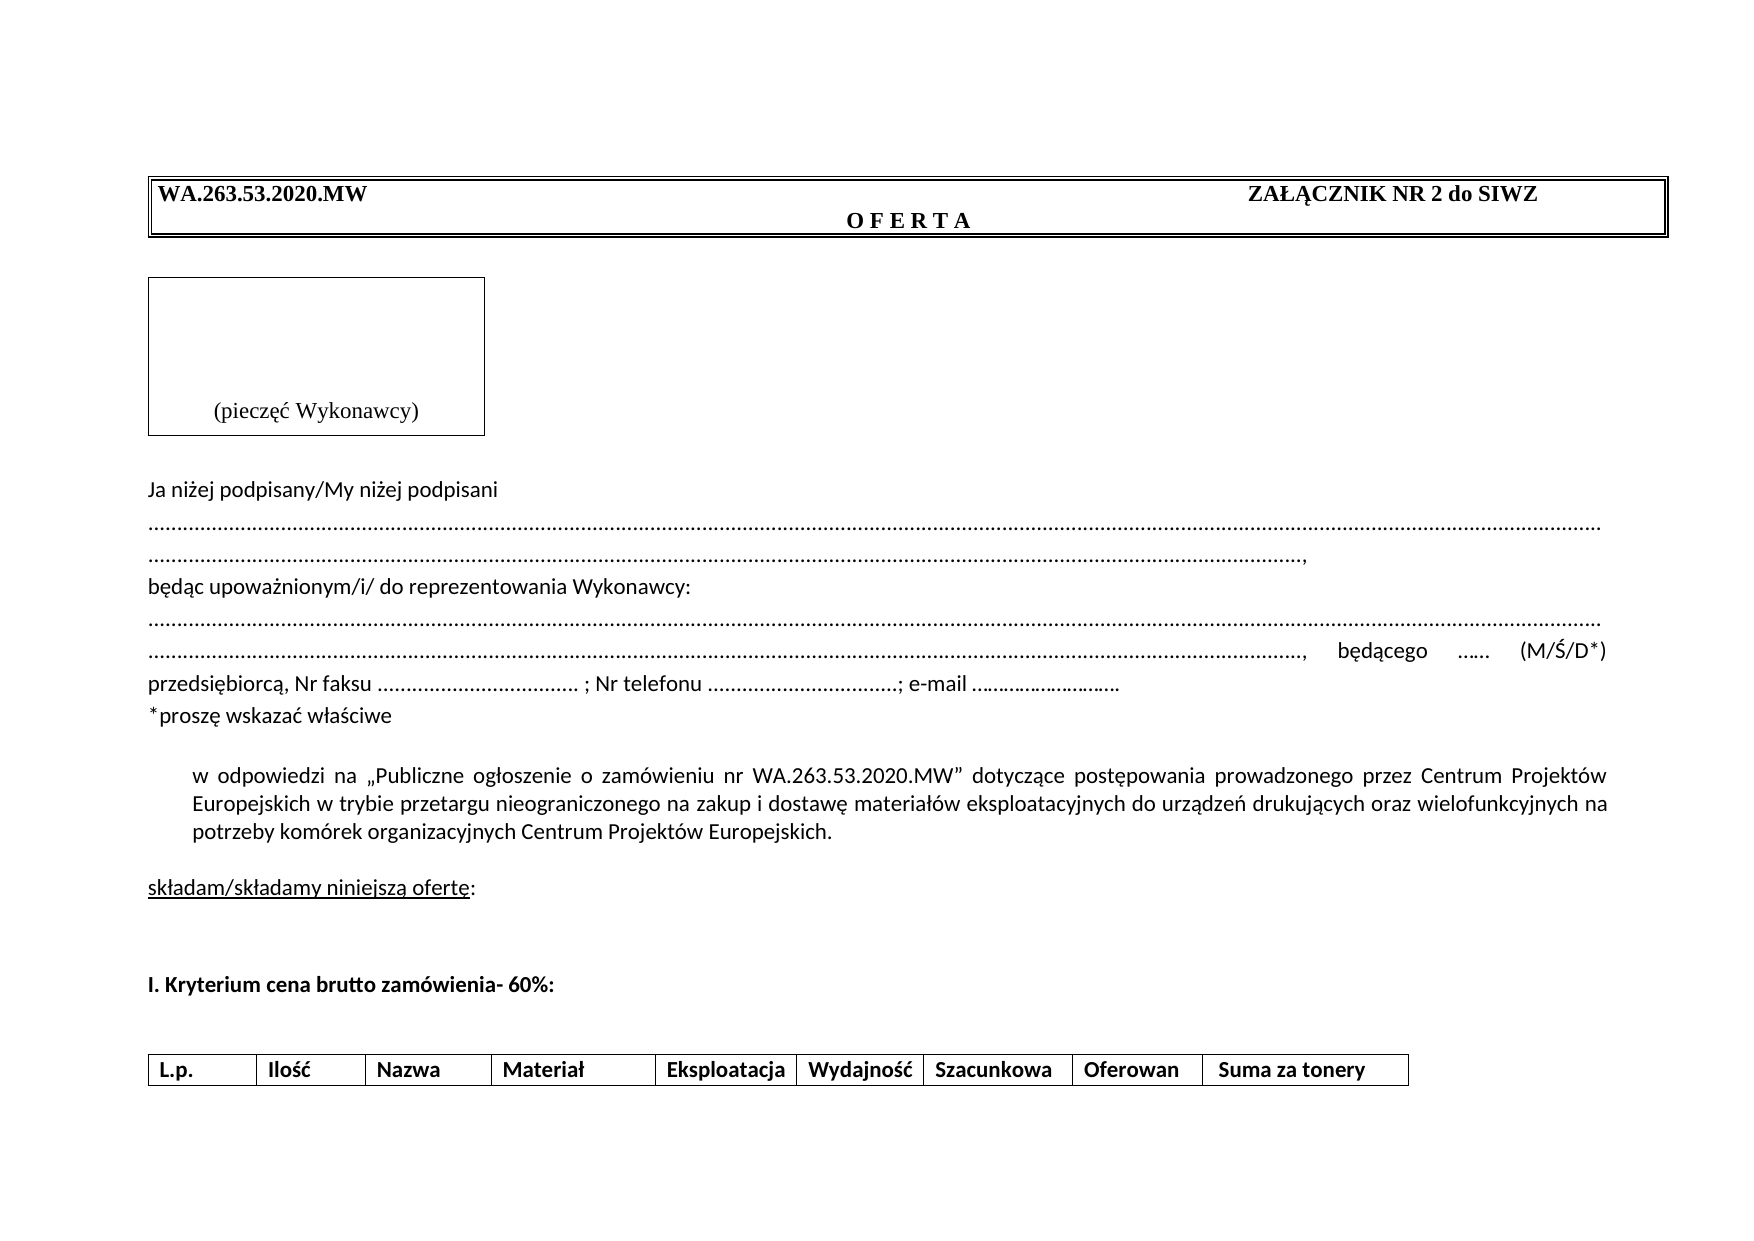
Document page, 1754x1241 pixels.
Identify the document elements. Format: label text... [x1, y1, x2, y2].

table_header Nazwa urządzenia [366, 1055, 491, 1085]
table_header Eksploatacja [656, 1055, 796, 1085]
table_cell O F E R T A [152, 207, 1664, 233]
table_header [1073, 1055, 1202, 1085]
table_header Wydajność [797, 1055, 923, 1085]
table_header WA.263.53.2020.MW ZAŁĄCZNIK NR 2 do SIWZ [152, 181, 1664, 207]
text I. Kryterium cena brutto zamówienia- 60%: [148, 970, 1609, 998]
text będąc upoważnionym/i/ do reprezentowania Wykonawcy: [148, 572, 1609, 600]
text ...................................................................................................................................................................................................................................................................................................................................................................................................................................................................., [148, 508, 1609, 568]
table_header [492, 1055, 655, 1085]
text ...................................................................................................................................................................................................................................................................................................................................................................................................................................................................., będącego …… (M/Ś/D*) przedsiębiorcą, Nr faksu ................................... ; Nr telefonu .................................; e-mail ………………………. [148, 604, 1609, 697]
text składam/składamy niniejszą ofertę: [148, 873, 1609, 901]
table_header Suma za tonery [1203, 1055, 1408, 1085]
text w odpowiedzi na „Publiczne ogłoszenie o zamówieniu nr WA.263.53.2020.MW” dotyczące postępowania prowadzonego przez Centrum Projektów Europejskich w trybie przetargu nieograniczonego na zakup i dostawę materiałów eksploatacyjnych do urządzeń drukujących oraz wielofunkcyjnych na potrzeby komórek organizacyjnych Centrum Projektów Europejskich. [192, 761, 1609, 845]
text *proszę wskazać właściwe [148, 701, 1609, 729]
table_header Ilość urządzeń [257, 1055, 365, 1085]
table_header (pieczęć Wykonawcy) [149, 278, 484, 435]
text Ja niżej podpisany/My niżej podpisani [148, 476, 1609, 504]
table_header L.p. [149, 1055, 256, 1085]
table_header Szacunkowa ilość [924, 1055, 1072, 1085]
